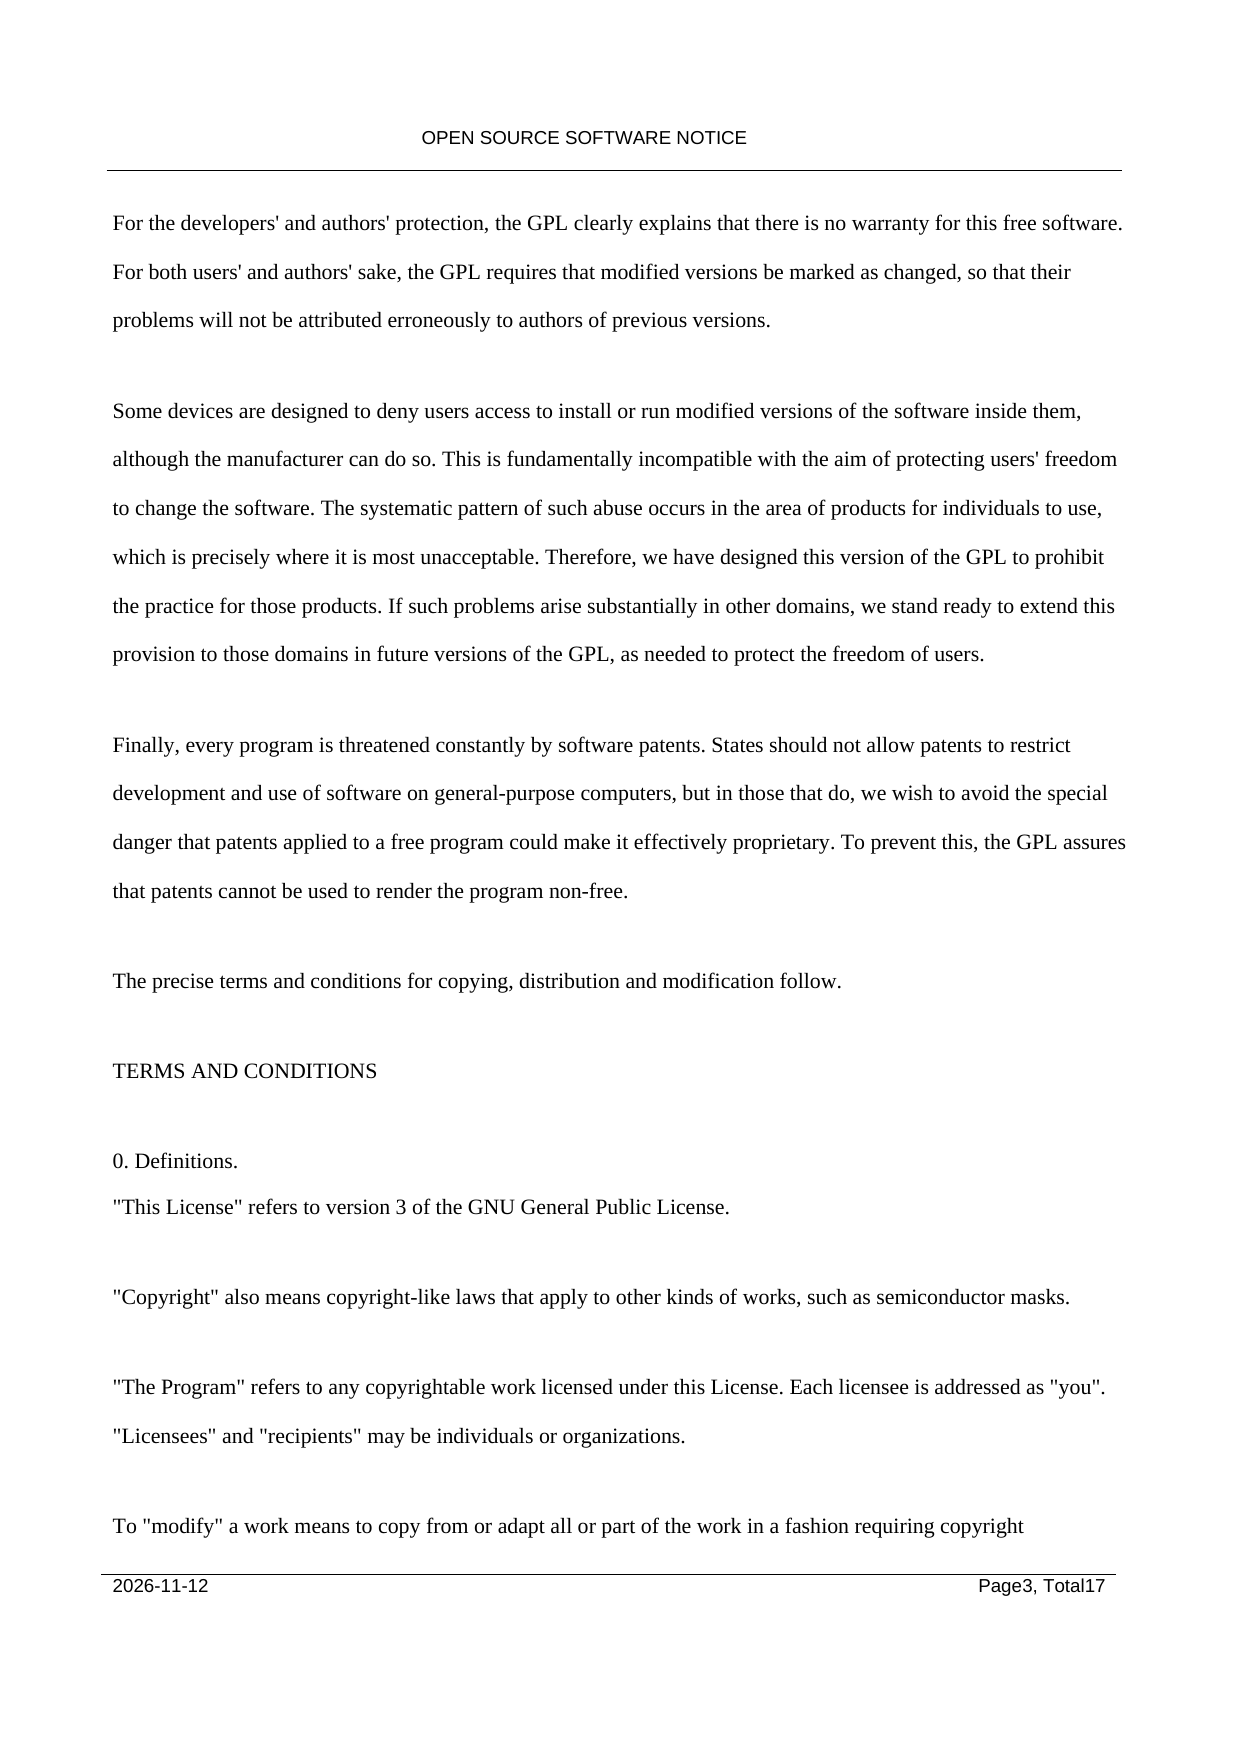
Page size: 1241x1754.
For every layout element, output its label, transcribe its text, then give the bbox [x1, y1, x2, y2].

text Finally, every program is threatened constantly by software patents. States should not allow patents to restrict development and use of software on general-purpose computers, but in those that do, we wish to avoid the special danger that patents applied to a free program could make it effectively proprietary. To prevent this, the GPL assures that patents cannot be used to render the program non-free. [112, 728, 1128, 907]
text "The Program" refers to any copyrightable work licensed under this License. Each licensee is addressed as "you". "Licensees" and "recipients" may be individuals or organizations. [112, 1370, 1128, 1452]
text "This License" refers to version 3 of the GNU General Public License. [112, 1190, 1128, 1222]
text For the developers' and authors' protection, the GPL clearly explains that there is no warranty for this free software. For both users' and authors' sake, the GPL requires that modified versions be marked as changed, so that their problems will not be attributed erroneously to authors of previous versions. [112, 206, 1128, 336]
text The precise terms and conditions for copying, distribution and modification follow. [112, 964, 1128, 997]
text Some devices are designed to deny users access to install or run modified versions of the software inside them, although the manufacturer can do so. This is fundamentally incompatible with the aim of protecting users' freedom to change the software. The systematic pattern of such abuse occurs in the area of products for individuals to use, which is precisely where it is most unacceptable. Therefore, we have designed this version of the GPL to prohibit the practice for those products. If such problems arise substantially in other domains, we stand ready to extend this provision to those domains in future versions of the GPL, as needed to protect the freedom of users. [112, 394, 1128, 670]
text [112, 1509, 1128, 1542]
text 0. Definitions. [112, 1145, 1128, 1177]
text TERMS AND CONDITIONS [112, 1055, 1128, 1087]
text "Copyright" also means copyright-like laws that apply to other kinds of works, such as semiconductor masks. [112, 1280, 1128, 1313]
